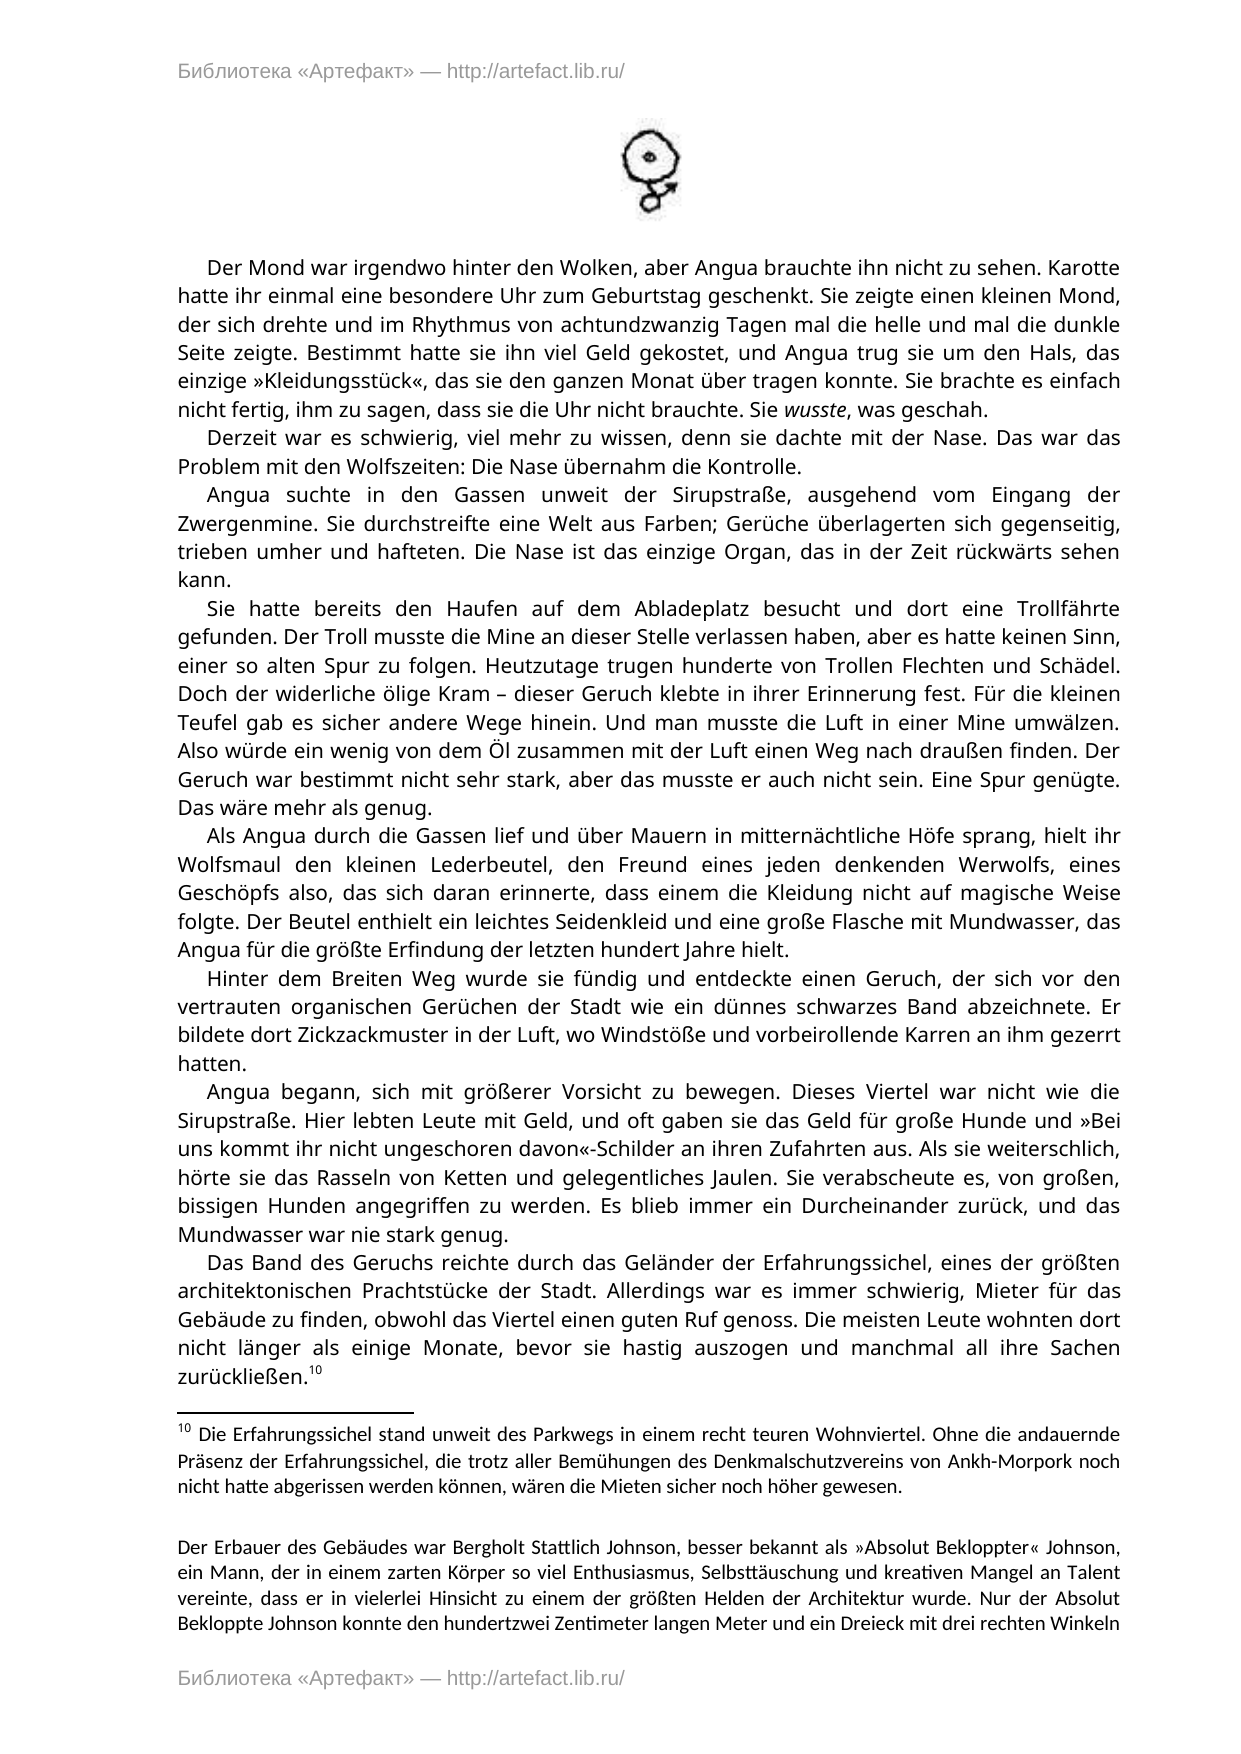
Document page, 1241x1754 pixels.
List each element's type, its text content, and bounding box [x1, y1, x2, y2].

text Das Band des Geruchs reichte durch das Geländer der Erfahrungssichel, eines der größten architektonischen Prachtstücke der Stadt. Allerdings war es immer schwierig, Mieter für das Gebäude zu finden, obwohl das Viertel einen guten Ruf genoss. Die meisten Leute wohnten dort nicht länger als einige Monate, bevor sie hastig auszogen und manchmal all ihre Sachen zurückließen. [177, 1248, 1122, 1390]
text Derzeit war es schwierig, viel mehr zu wissen, denn sie dachte mit der Nase. Das war das Problem mit den Wolfszeiten: Die Nase übernahm die Kontrolle. [177, 423, 1122, 480]
text Hinter dem Breiten Weg wurde sie fündig und entdeckte einen Geruch, der sich vor den vertrauten organischen Gerüchen der Stadt wie ein dünnes schwarzes Band abzeichnete. Er bildete dort Zickzackmuster in der Luft, wo Windstöße und vorbeirollende Karren an ihm gezerrt hatten. [177, 964, 1122, 1077]
text Der Mond war irgendwo hinter den Wolken, aber Angua brauchte ihn nicht zu sehen. Karotte hatte ihr einmal eine besondere Uhr zum Geburtstag geschenkt. Sie zeigte einen kleinen Mond, der sich drehte und im Rhythmus von achtundzwanzig Tagen mal die helle und mal die dunkle Seite zeigte. Bestimmt hatte sie ihn viel Geld gekostet, und Angua trug sie um den Hals, das einzige »Kleidungsstück«, das sie den ganzen Monat über tragen konnte. Sie brachte es einfach nicht fertig, ihm zu sagen, dass sie die Uhr nicht brauchte. Sie wusste, was geschah. [177, 253, 1122, 423]
text Sie hatte bereits den Haufen auf dem Abladeplatz besucht und dort eine Trollfährte gefunden. Der Troll musste die Mine an dieser Stelle verlassen haben, aber es hatte keinen Sinn, einer so alten Spur zu folgen. Heutzutage trugen hunderte von Trollen Flechten und Schädel. Doch der widerliche ölige Kram – dieser Geruch klebte in ihrer Erinnerung fest. Für die kleinen Teufel gab es sicher andere Wege hinein. Und man musste die Luft in einer Mine umwälzen. Also würde ein wenig von dem Öl zusammen mit der Luft einen Weg nach draußen finden. Der Geruch war bestimmt nicht sehr stark, aber das musste er auch nicht sein. Eine Spur genügte. Das wäre mehr als genug. [177, 594, 1122, 822]
picture [607, 118, 693, 225]
text Angua suchte in den Gassen unweit der Sirupstraße, ausgehend vom Eingang der Zwergenmine. Sie durchstreifte eine Welt aus Farben; Gerüche überlagerten sich gegenseitig, trieben umher und hafteten. Die Nase ist das einzige Organ, das in der Zeit rückwärts sehen kann. [177, 480, 1122, 594]
text Als Angua durch die Gassen lief und über Mauern in mitternächtliche Höfe sprang, hielt ihr Wolfsmaul den kleinen Lederbeutel, den Freund eines jeden denkenden Werwolfs, eines Geschöpfs also, das sich daran erinnerte, dass einem die Kleidung nicht auf magische Weise folgte. Der Beutel enthielt ein leichtes Seidenkleid und eine große Flasche mit Mundwasser, das Angua für die größte Erfindung der letzten hundert Jahre hielt. [177, 822, 1122, 964]
text Angua begann, sich mit größerer Vorsicht zu bewegen. Dieses Viertel war nicht wie die Sirupstraße. Hier lebten Leute mit Geld, und oft gaben sie das Geld für große Hunde und »Bei uns kommt ihr nicht ungeschoren davon«-Schilder an ihren Zufahrten aus. Als sie weiterschlich, hörte sie das Rasseln von Ketten und gelegentliches Jaulen. Sie verabscheute es, von großen, bissigen Hunden angegriffen zu werden. Es blieb immer ein Durcheinander zurück, und das Mundwasser war nie stark genug. [177, 1077, 1122, 1248]
